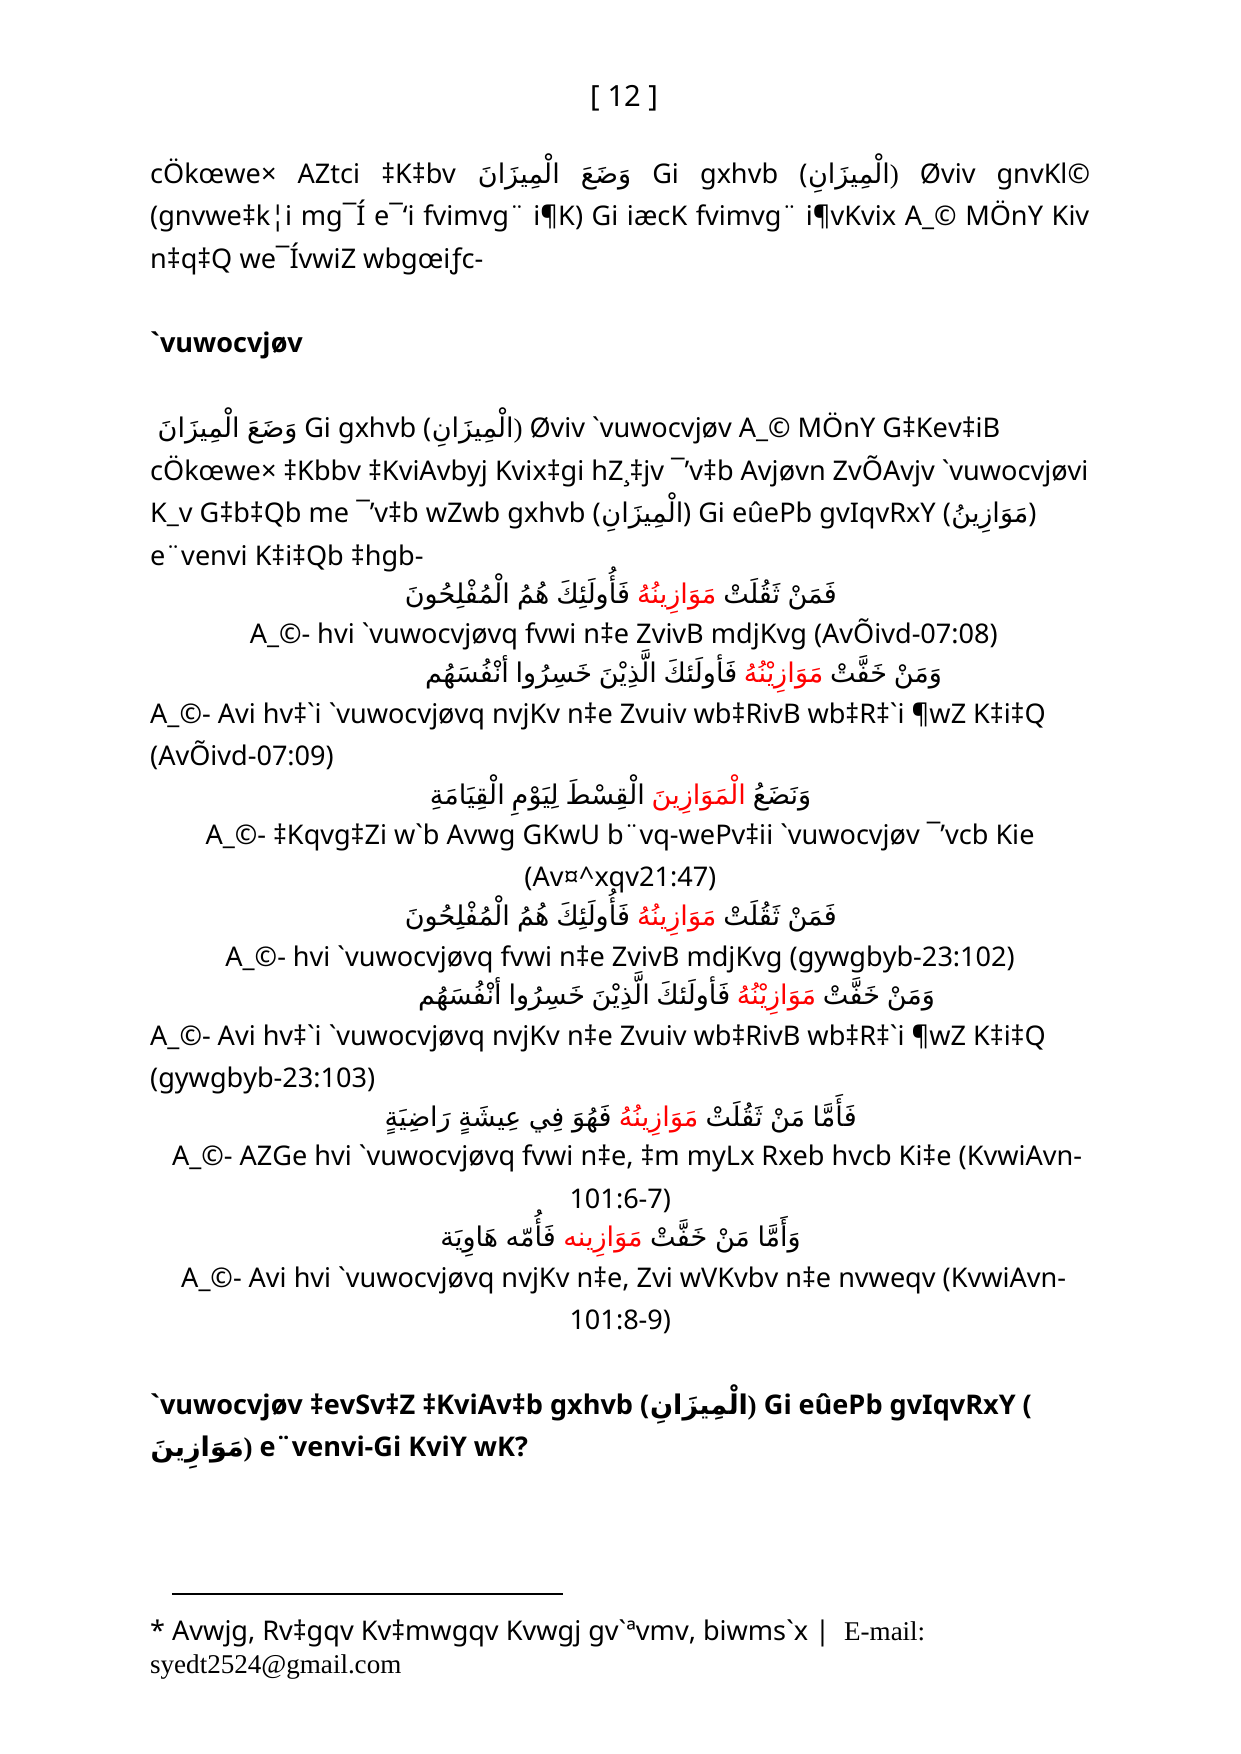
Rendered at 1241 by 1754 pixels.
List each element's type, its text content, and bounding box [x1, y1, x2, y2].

text وَمَنْ خَفَّتْ مَوَازِيْنُهُ فَأولَئكَ الَّذِيْنَ خَسِرُوا أنْفُسَهُم A_©- Avi hv‡`i `vuwocvjøvq nvjKv n‡e Zvuiv wb‡RivB wb‡R‡`i ¶wZ K‡i‡Q (gywgbyb-23:103) [150, 979, 1090, 1095]
text وَمَنْ خَفَّتْ مَوَازِيْنُهُ فَأولَئكَ الَّذِيْنَ خَسِرُوا أنْفُسَهُم A_©- Avi hv‡`i `vuwocvjøvq nvjKv n‡e Zvuiv wb‡RivB wb‡R‡`i ¶wZ K‡i‡Q (AvÕivd-07:09) [150, 657, 1090, 773]
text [150, 154, 1090, 276]
text فَأَمَّا مَنْ ثَقُلَتْ مَوَازِينُهُ فَهُوَ فِي عِيشَةٍ رَاضِيَةٍ [150, 1101, 1090, 1132]
text وَنَضَعُ الْمَوَازِينَ الْقِسْطَ لِيَوْمِ الْقِيَامَةِ A_©- ‡Kqvg‡Zi w`b Avwg GKwU b¨vq-wePv‡ii `vuwocvjøv ¯’vcb Kie (Av¤^xqv21:47) [150, 779, 1090, 895]
text `vuwocvjøv ‡evSv‡Z ‡KviAv‡b gxhvb (الْمِيزَانِ) Gi eûePb gvIqvRxY (مَوَازِينَ) e¨venvi-Gi KviY wK? [150, 1385, 1090, 1464]
text وَأَمَّا مَنْ خَفَّتْ مَوَازِينه فَأُمّه هَاوِيَة [150, 1221, 1090, 1253]
text فَمَنْ ثَقُلَتْ مَوَازِينُهُ فَأُولَئِكَ هُمُ الْمُفْلِحُونَ A_©- hvi `vuwocvjøvq fvwi n‡e ZvivB mdjKvg (gywgbyb-23:102) [150, 900, 1090, 974]
text A_©- AZGe hvi `vuwocvjøvq fvwi n‡e, ‡m myLx Rxeb hvcb Ki‡e (KvwiAvn-101:6-7) [150, 1137, 1090, 1216]
text A_©- hvi `vuwocvjøvq fvwi n‡e ZvivB mdjKvg (AvÕivd-07:08) [150, 615, 1090, 652]
text `vuwocvjøv [150, 324, 1090, 361]
text وَضَعَ الْمِيزَانَ Gi gxhvb (الْمِيزَانِ) Øviv `vuwocvjøv A_© MÖnY G‡Kev‡iB cÖkœwe× ‡Kbbv ‡KviAvbyj Kvix‡gi hZ¸‡jv ¯’v‡b Avjøvn ZvÕAvjv `vuwocvjøvi K_v G‡b‡Qb me ¯’v‡b wZwb gxhvb (الْمِيزَانِ) Gi eûePb gvIqvRxY (مَوَازِينُ) e¨venvi K‡i‡Qb ‡hgb- [150, 409, 1090, 573]
text فَمَنْ ثَقُلَتْ مَوَازِينُهُ فَأُولَئِكَ هُمُ الْمُفْلِحُونَ [150, 578, 1090, 609]
text A_©- Avi hvi `vuwocvjøvq nvjKv n‡e, Zvi wVKvbv n‡e nvweqv (KvwiAvn-101:8-9) [150, 1258, 1090, 1337]
